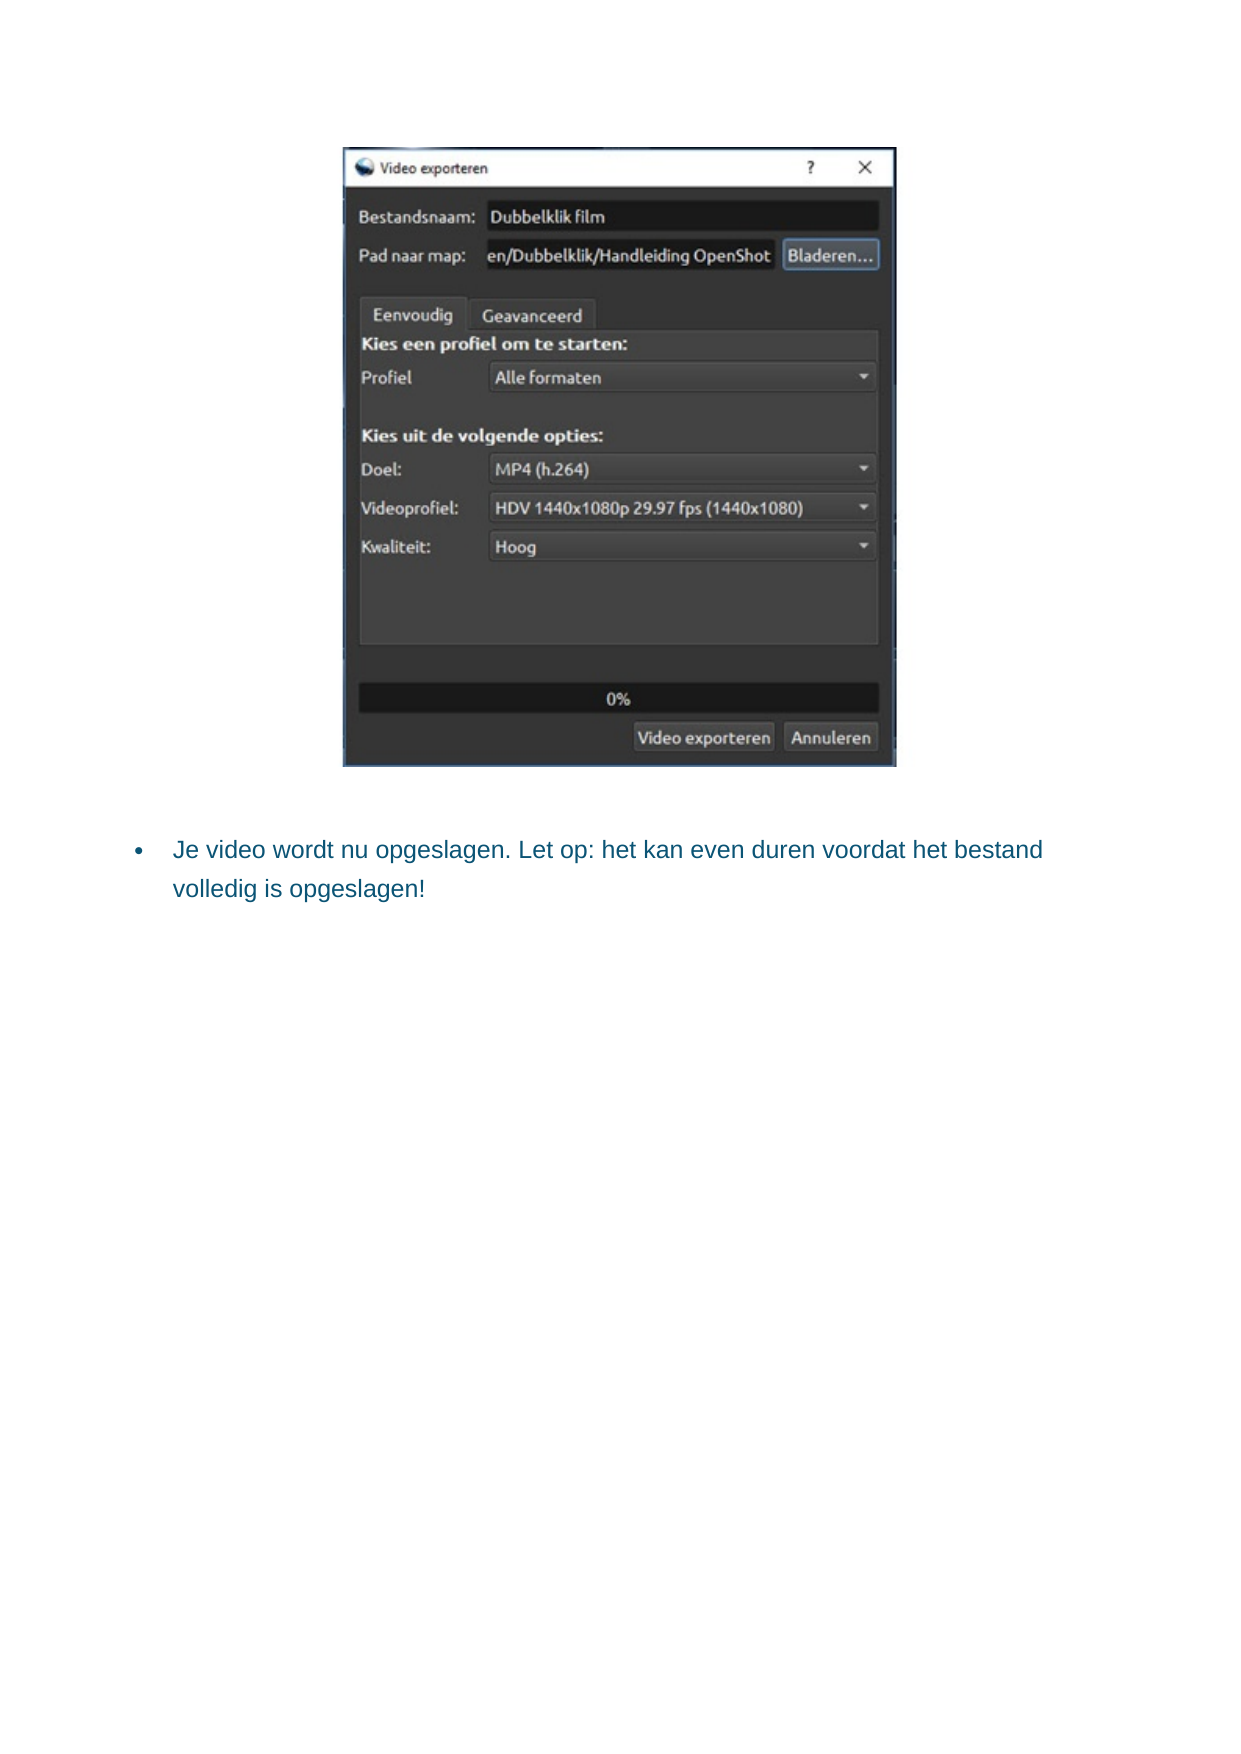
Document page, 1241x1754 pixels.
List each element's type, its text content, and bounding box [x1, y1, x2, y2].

list Je video wordt nu opgeslagen. Let op: het kan even duren voordat het bestand volledig is opgeslagen! [135, 824, 1093, 902]
picture [315, 147, 925, 767]
